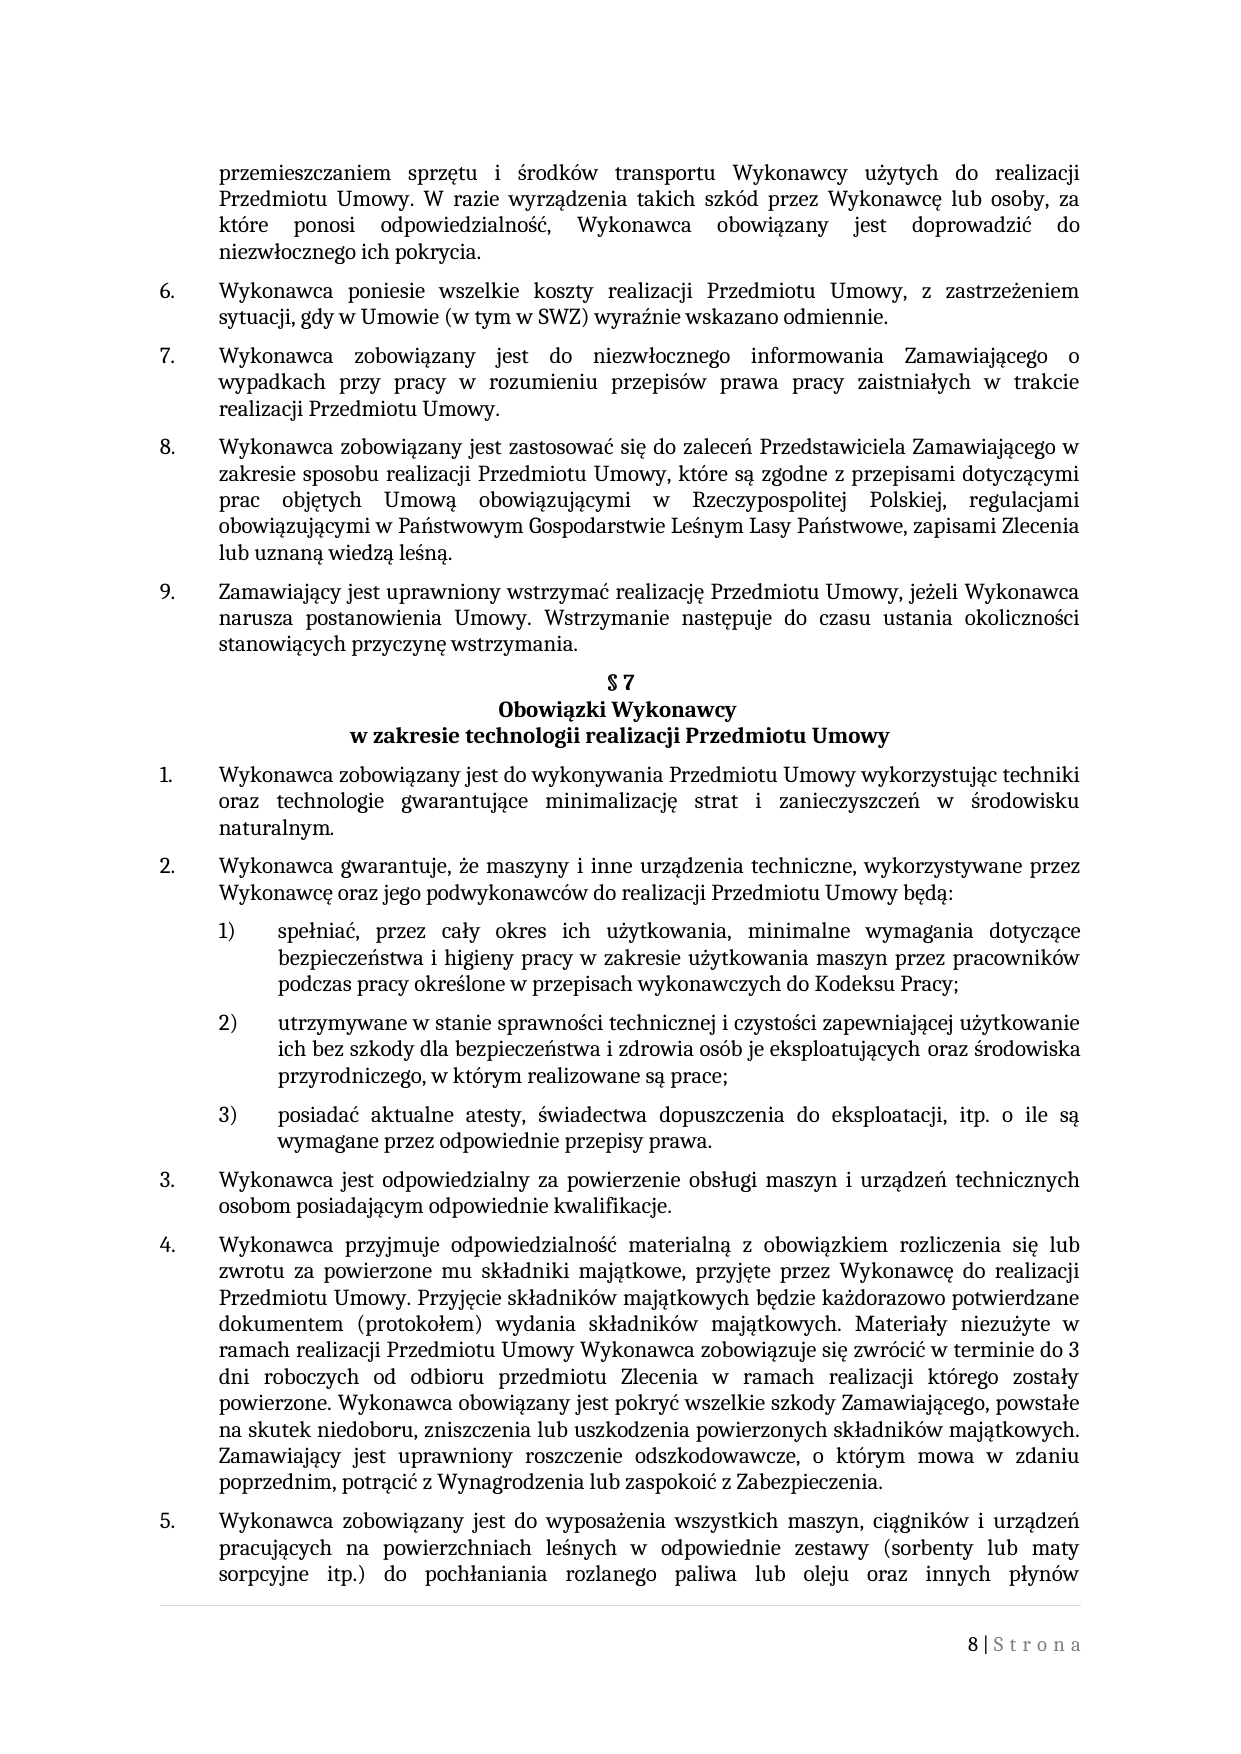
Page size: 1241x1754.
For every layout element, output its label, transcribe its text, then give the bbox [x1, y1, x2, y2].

list Wykonawca przyjmuje odpowiedzialność materialną z obowiązkiem rozliczenia się lub zwrotu za powierzone mu składniki majątkowe, przyjęte przez Wykonawcę do realizacji Przedmiotu Umowy. Przyjęcie składników majątkowych będzie każdorazowo potwierdzane dokumentem (protokołem) wydania składników majątkowych. Materiały niezużyte w ramach realizacji Przedmiotu Umowy Wykonawca zobowiązuje się zwrócić w terminie do 3 dni roboczych od odbioru przedmiotu Zlecenia w ramach realizacji którego zostały powierzone. Wykonawca obowiązany jest pokryć wszelkie szkody Zamawiającego, powstałe na skutek niedoboru, zniszczenia lub uszkodzenia powierzonych składników majątkowych. Zamawiający jest uprawniony roszczenie odszkodowawcze, o którym mowa w zdaniu poprzednim, potrącić z Wynagrodzenia lub zaspokoić z Zabezpieczenia. [159, 1232, 1081, 1495]
list Zamawiający jest uprawniony wstrzymać realizację Przedmiotu Umowy, jeżeli Wykonawca narusza postanowienia Umowy. Wstrzymanie następuje do czasu ustania okoliczności stanowiących przyczynę wstrzymania. [159, 578, 1081, 657]
list Wykonawca poniesie wszelkie koszty realizacji Przedmiotu Umowy, z zastrzeżeniem sytuacji, gdy w Umowie (w tym w SWZ) wyraźnie wskazano odmiennie. [159, 277, 1081, 330]
list Wykonawca zobowiązany jest zastosować się do zaleceń Przedstawiciela Zamawiającego w zakresie sposobu realizacji Przedmiotu Umowy, które są zgodne z przepisami dotyczącymi prac objętych Umową obowiązującymi w Rzeczypospolitej Polskiej, regulacjami obowiązującymi w Państwowym Gospodarstwie Leśnym Lasy Państwowe, zapisami Zlecenia lub uznaną wiedzą leśną. [159, 434, 1081, 566]
text § 7 Obowiązki Wykonawcy w zakresie technologii realizacji Przedmiotu Umowy [159, 670, 1081, 749]
list utrzymywane w stanie sprawności technicznej i czystości zapewniającej użytkowanie ich bez szkody dla bezpieczeństwa i zdrowia osób je eksploatujących oraz środowiska przyrodniczego, w którym realizowane są prace; [218, 1010, 1081, 1089]
list posiadać aktualne atesty, świadectwa dopuszczenia do eksploatacji, itp. o ile są wymagane przez odpowiednie przepisy prawa. [218, 1101, 1081, 1154]
list Wykonawca zobowiązany jest do niezwłocznego informowania Zamawiającego o wypadkach przy pracy w rozumieniu przepisów prawa pracy zaistniałych w trakcie realizacji Przedmiotu Umowy. [159, 343, 1081, 422]
list Wykonawca gwarantuje, że maszyny i inne urządzenia techniczne, wykorzystywane przez Wykonawcę oraz jego podwykonawców do realizacji Przedmiotu Umowy będą: [159, 853, 1081, 906]
list Wykonawca jest odpowiedzialny za powierzenie obsługi maszyn i urządzeń technicznych osobom posiadającym odpowiednie kwalifikacje. [159, 1167, 1081, 1219]
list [159, 159, 1081, 265]
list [159, 1508, 1081, 1587]
list Wykonawca zobowiązany jest do wykonywania Przedmiotu Umowy wykorzystując techniki oraz technologie gwarantujące minimalizację strat i zanieczyszczeń w środowisku naturalnym. [159, 762, 1081, 841]
list spełniać, przez cały okres ich użytkowania, minimalne wymagania dotyczące bezpieczeństwa i higieny pracy w zakresie użytkowania maszyn przez pracowników podczas pracy określone w przepisach wykonawczych do Kodeksu Pracy; [218, 918, 1081, 997]
